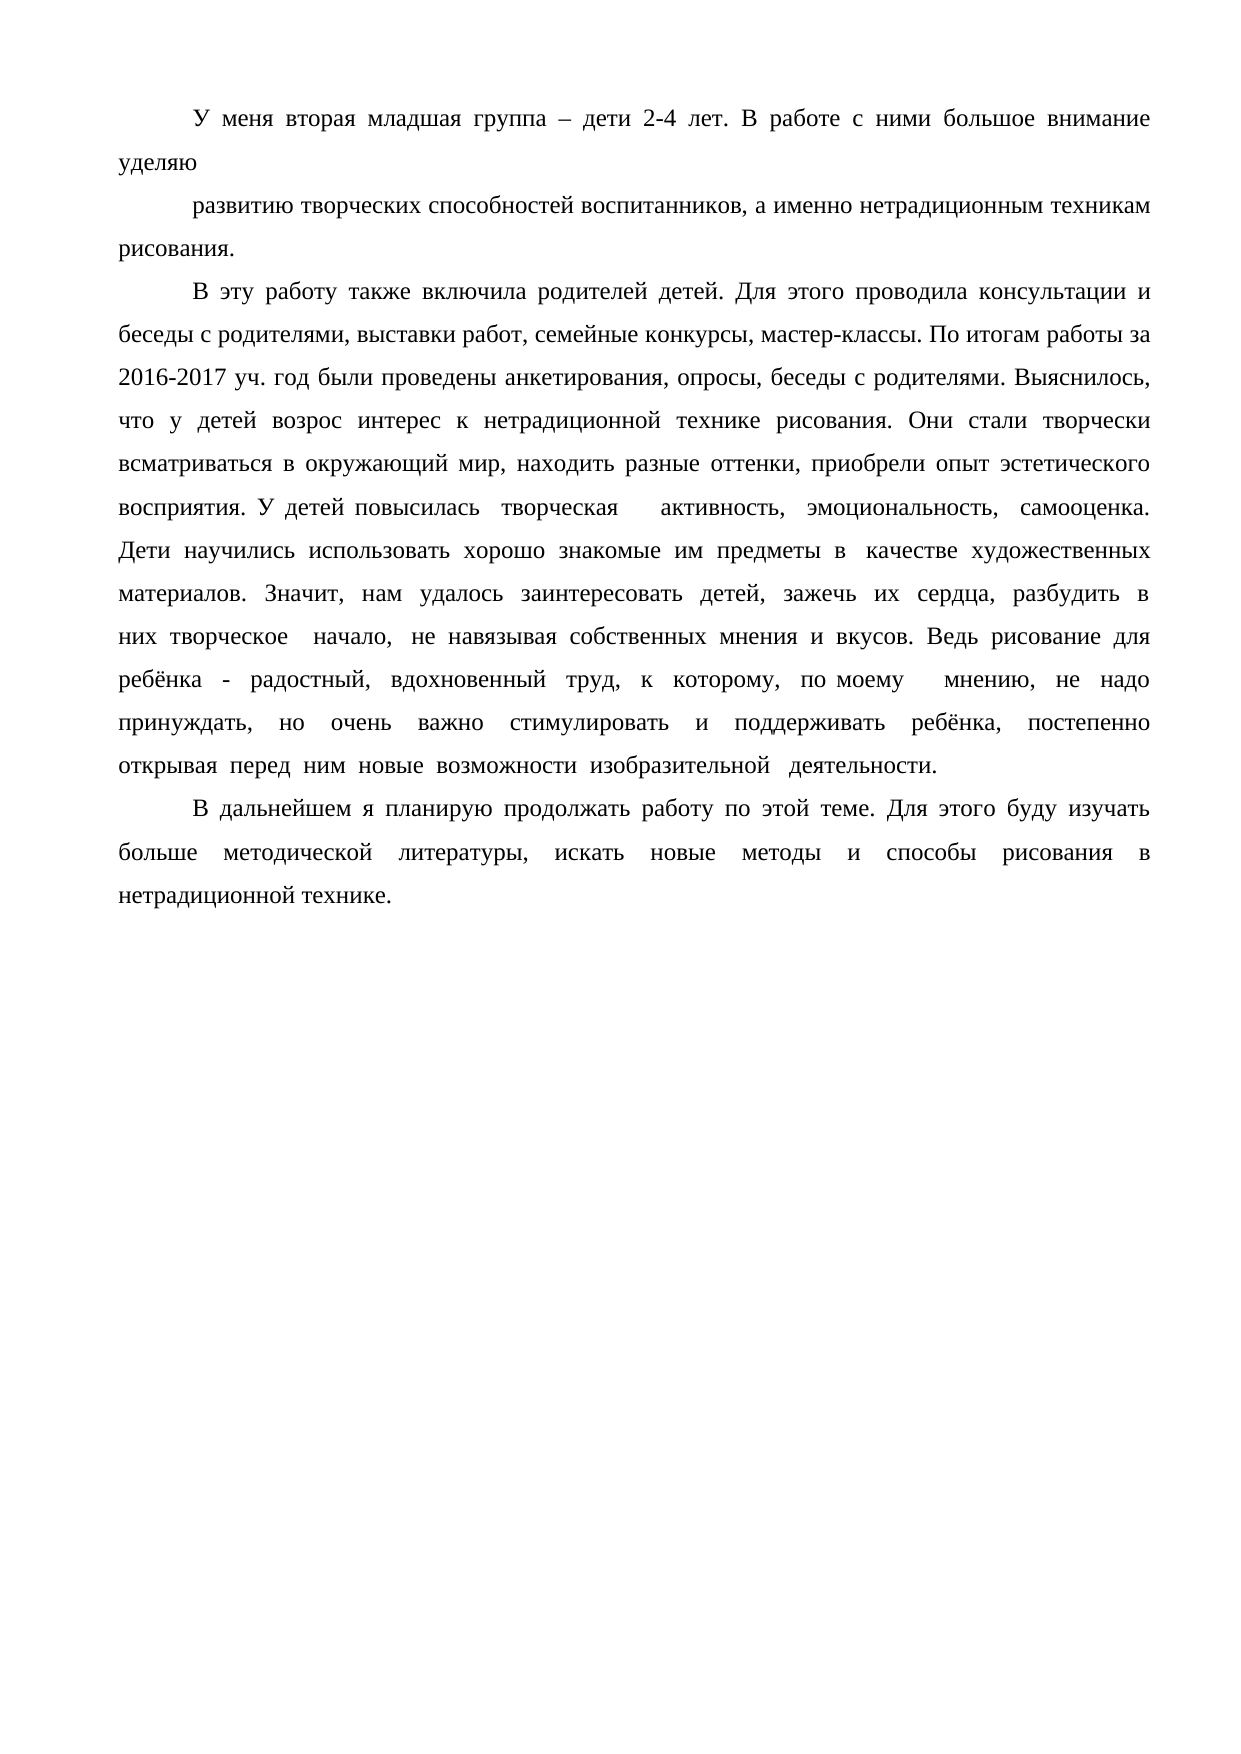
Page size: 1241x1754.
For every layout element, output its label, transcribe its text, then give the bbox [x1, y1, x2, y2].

text В дальнейшем я планирую продолжать работу по этой теме. Для этого буду изучать больше методической литературы, искать новые методы и способы рисования в нетрадиционной технике. [118, 793, 1152, 908]
text У меня вторая младшая группа – дети 2-4 лет. В работе с ними большое внимание уделяю [118, 103, 1152, 175]
text В эту работу также включила родителей детей. Для этого проводила консультации и беседы с родителями, выставки работ, семейные конкурсы, мастер-классы. По итогам работы за 2016-2017 уч. год были проведены анкетирования, опросы, беседы с родителями. Выяснилось, что у детей возрос интерес к нетрадиционной технике рисования. Они стали творчески всматриваться в окружающий мир, находить разные оттенки, приобрели опыт эстетического восприятия. У детей повысилась творческая активность, эмоциональность, самооценка. Дети научились использовать хорошо знакомые им предметы в качестве художественных материалов. Значит, нам удалось заинтересовать детей, зажечь их сердца, разбудить в них творческое начало, не навязывая собственных мнения и вкусов. Ведь рисование для ребёнка - радостный, вдохновенный труд, к которому, по моему мнению, не надо принуждать, но очень важно стимулировать и поддерживать ребёнка, постепенно открывая перед ним новые возможности изобразительной деятельности. [118, 276, 1152, 779]
text развитию творческих способностей воспитанников, а именно нетрадиционным техникам рисования. [118, 190, 1152, 262]
